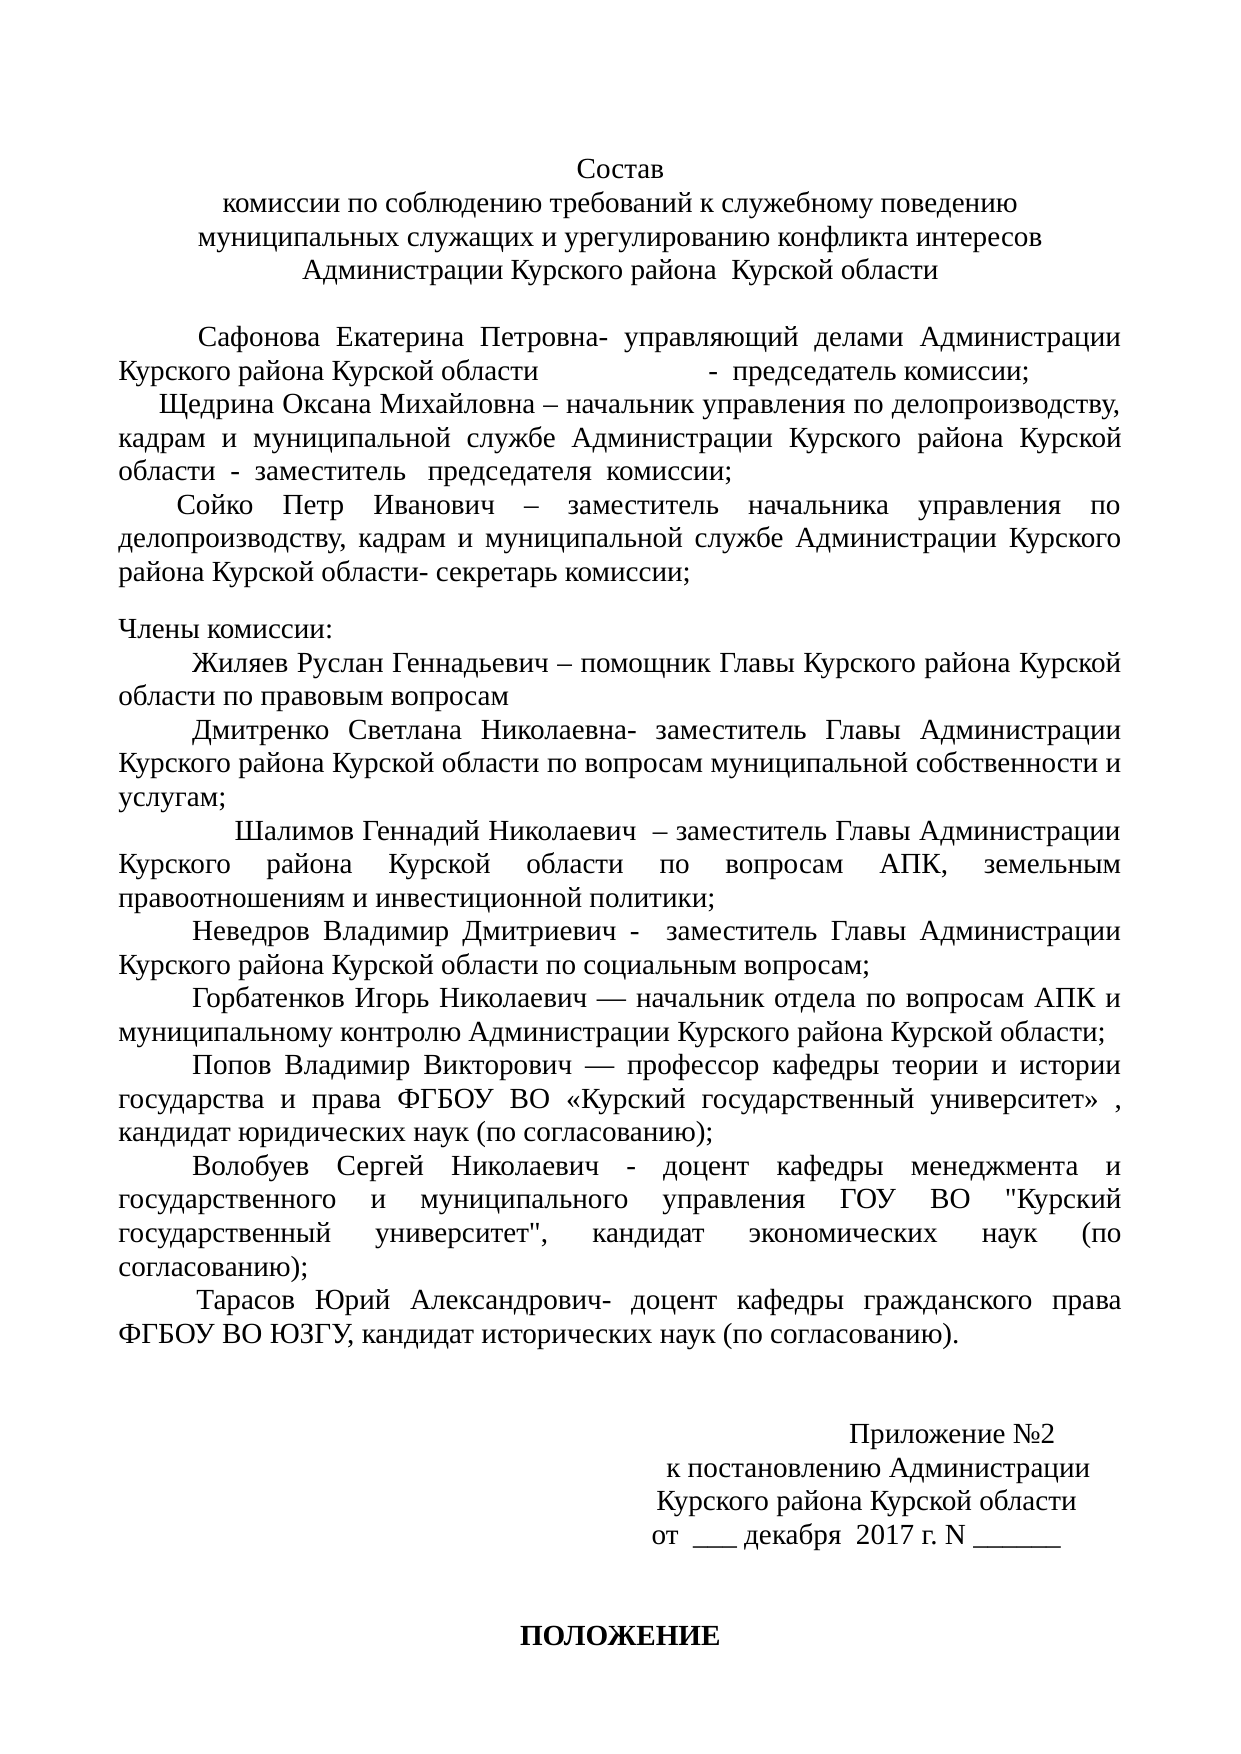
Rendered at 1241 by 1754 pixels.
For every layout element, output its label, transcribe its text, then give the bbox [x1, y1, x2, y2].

text Горбатенков Игорь Николаевич — начальник отдела по вопросам АПК и муниципальному контролю Администрации Курского района Курской области; [118, 980, 1122, 1047]
text Тарасов Юрий Александрович- доцент кафедры гражданского права ФГБОУ ВО ЮЗГУ, кандидат исторических наук (по согласованию). [118, 1282, 1122, 1349]
text Члены комиссии: [118, 611, 1122, 645]
text Сафонова Екатерина Петровна- управляющий делами Администрации Курского района Курской области - председатель комиссии; [118, 319, 1122, 386]
text от ___ декабря 2017 г. N ______ [487, 1517, 1122, 1551]
text Жиляев Руслан Геннадьевич – помощник Главы Курского района Курской области по правовым вопросам [118, 645, 1122, 712]
text Попов Владимир Викторович — профессор кафедры теории и истории государства и права ФГБОУ ВО «Курский государственный университет» , кандидат юридических наук (по согласованию); [118, 1047, 1122, 1148]
text Неведров Владимир Дмитриевич - заместитель Главы Администрации Курского района Курской области по социальным вопросам; [118, 913, 1122, 980]
text Щедрина Оксана Михайловна – начальник управления по делопроизводству, кадрам и муниципальной службе Администрации Курского района Курской области - заместитель председателя комиссии; [118, 386, 1122, 487]
text Курского района Курской области [561, 1483, 1122, 1517]
text Волобуев Сергей Николаевич - доцент кафедры менеджмента и государственного и муниципального управления ГОУ ВО "Курский государственный университет", кандидат экономических наук (по согласованию); [118, 1148, 1122, 1282]
text Дмитренко Светлана Николаевна- заместитель Главы Администрации Курского района Курской области по вопросам муниципальной собственности и услугам; [118, 712, 1122, 813]
text к постановлению Администрации [561, 1450, 1122, 1483]
title комиссии по соблюдению требований к служебному поведению муниципальных служащих и урегулированию конфликта интересов Администрации Курского района Курской области [118, 185, 1122, 286]
text Шалимов Геннадий Николаевич – заместитель Главы Администрации Курского района Курской области по вопросам АПК, земельным правоотношениям и инвестиционной политики; [118, 813, 1122, 913]
title Состав [118, 152, 1122, 185]
title ПОЛОЖЕНИЕ [118, 1618, 1122, 1651]
text Сойко Петр Иванович – заместитель начальника управления по делопроизводству, кадрам и муниципальной службе Администрации Курского района Курской области- секретарь комиссии; [118, 487, 1122, 588]
text Приложение №2 [708, 1416, 1122, 1450]
